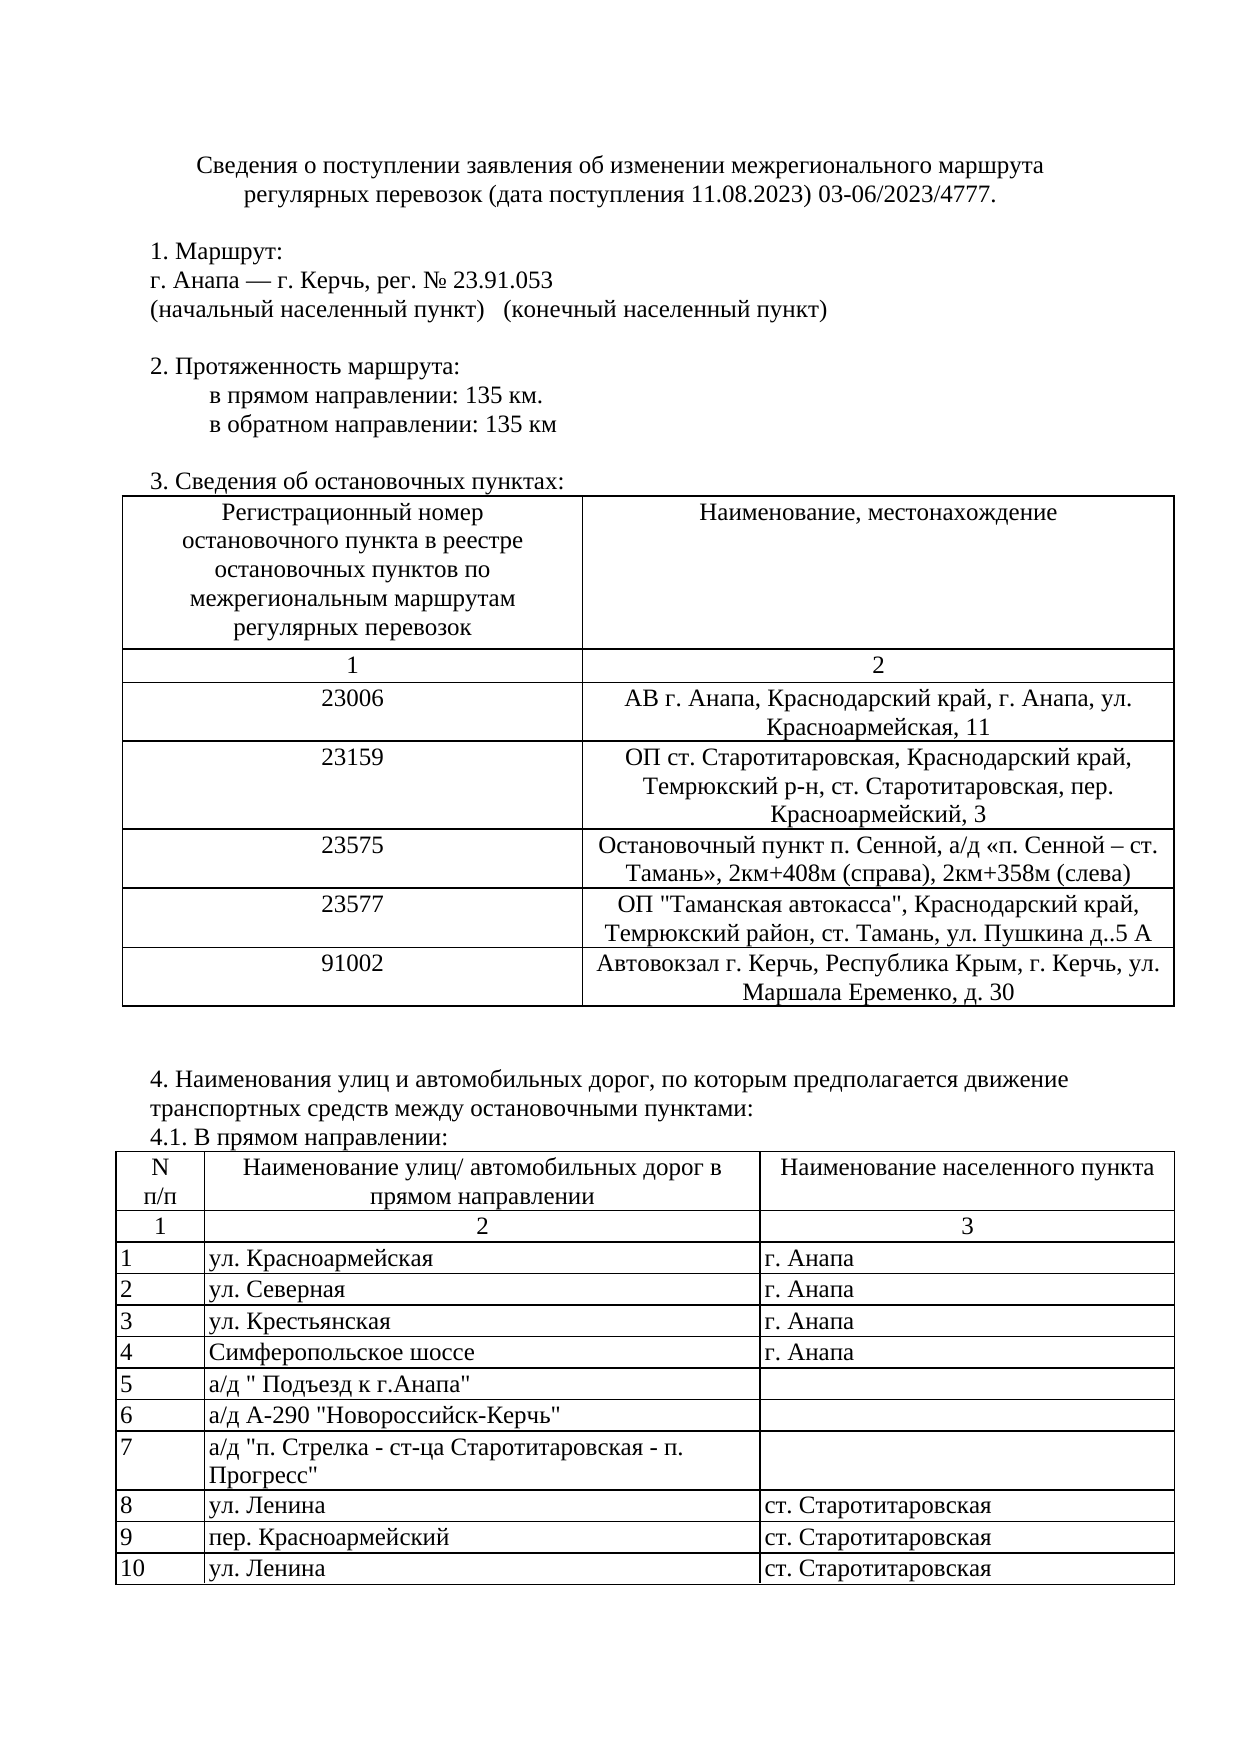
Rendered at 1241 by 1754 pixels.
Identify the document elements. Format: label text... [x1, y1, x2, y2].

table_header N п/п [117, 1152, 204, 1210]
table_cell [761, 1400, 1174, 1430]
table_cell 4 [117, 1337, 204, 1367]
table_cell ул. Северная [205, 1274, 759, 1304]
text 4.1. В прямом направлении: [150, 1122, 1090, 1151]
table_cell Автовокзал г. Керчь, Республика Крым, г. Керчь, ул. Маршала Еременко, д. 30 [583, 948, 1173, 1005]
table_cell [761, 1432, 1174, 1489]
table_cell ул. Ленина [205, 1491, 759, 1521]
table_cell 2 [117, 1274, 204, 1304]
table_cell 2 [205, 1211, 759, 1241]
table_cell ОП ст. Старотитаровская, Краснодарский край, Темрюкский р-н, ст. Старотитаровская, пер. Красноармейский, 3 [583, 742, 1173, 828]
text 3. Сведения об остановочных пунктах: [150, 466, 1090, 495]
table_cell пер. Красноармейский [205, 1522, 759, 1552]
table_cell г. Анапа [761, 1274, 1174, 1304]
text 4. Наименования улиц и автомобильных дорог, по которым предполагается движение транспортных средств между остановочными пунктами: [150, 1064, 1090, 1122]
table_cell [205, 1432, 759, 1489]
table_cell ст. Старотитаровская [761, 1522, 1174, 1552]
text г. Анапа — г. Керчь, рег. № 23.91.053 [150, 265, 1090, 294]
table_header Наименование населенного пункта [761, 1152, 1174, 1210]
table_cell 3 [117, 1306, 204, 1336]
table_cell г. Анапа [761, 1337, 1174, 1367]
table_cell 7 [117, 1432, 204, 1489]
table_cell 5 [117, 1369, 204, 1398]
table_cell 23575 [123, 830, 582, 887]
table_cell ст. Старотитаровская [761, 1554, 1174, 1583]
table_cell 1 [117, 1211, 204, 1241]
table_cell ст. Старотитаровская [761, 1491, 1174, 1521]
table_cell а/д " Подъезд к г.Анапа" [205, 1369, 759, 1398]
table_cell 2 [583, 650, 1173, 681]
table_cell 1 [123, 650, 582, 681]
table_cell 10 [117, 1554, 204, 1583]
table_header Регистрационный номер остановочного пункта в реестре остановочных пунктов по межрегиональным маршрутам регулярных перевозок [123, 497, 582, 648]
table_cell [761, 1369, 1174, 1398]
table_cell 23577 [123, 889, 582, 946]
text 1. Маршрут: [150, 236, 1090, 265]
table_cell 8 [117, 1491, 204, 1521]
table_cell 23159 [123, 742, 582, 828]
text в обратном направлении: 135 км [150, 409, 1090, 437]
table_cell 6 [117, 1400, 204, 1430]
table_cell 3 [761, 1211, 1174, 1241]
table_cell ОП "Таманская автокасса", Краснодарский край, Темрюкский район, ст. Тамань, ул. Пушкина д..5 А [583, 889, 1173, 946]
table_cell а/д А-290 "Новороссийск-Керчь" [205, 1400, 759, 1430]
table_cell ул. Красноармейская [205, 1243, 759, 1273]
text Сведения о поступлении заявления об изменении межрегионального маршрута регулярных перевозок (дата поступления 11.08.2023) 03-06/2023/4777. [150, 150, 1090, 207]
text (начальный населенный пункт) (конечный населенный пункт) [150, 294, 1090, 322]
table_header Наименование, местонахождение [583, 497, 1173, 648]
text в прямом направлении: 135 км. [150, 380, 1090, 409]
table_cell 23006 [123, 683, 582, 740]
table_cell г. Анапа [761, 1306, 1174, 1336]
table_cell 9 [117, 1522, 204, 1552]
table_cell Остановочный пункт п. Сенной, а/д «п. Сенной – ст. Тамань», 2км+408м (справа), 2км+358м (слева) [583, 830, 1173, 887]
table_cell ул. Ленина [205, 1554, 759, 1583]
table_cell 91002 [123, 948, 582, 1005]
table_cell АВ г. Анапа, Краснодарский край, г. Анапа, ул. Красноармейская, 11 [583, 683, 1173, 740]
table_cell г. Анапа [761, 1243, 1174, 1273]
table_cell Симферопольское шоссе [205, 1337, 759, 1367]
table_header Наименование улиц/ автомобильных дорог в прямом направлении [205, 1152, 759, 1210]
text 2. Протяженность маршрута: [150, 351, 1090, 380]
table_cell ул. Крестьянская [205, 1306, 759, 1336]
table_cell 1 [117, 1243, 204, 1273]
